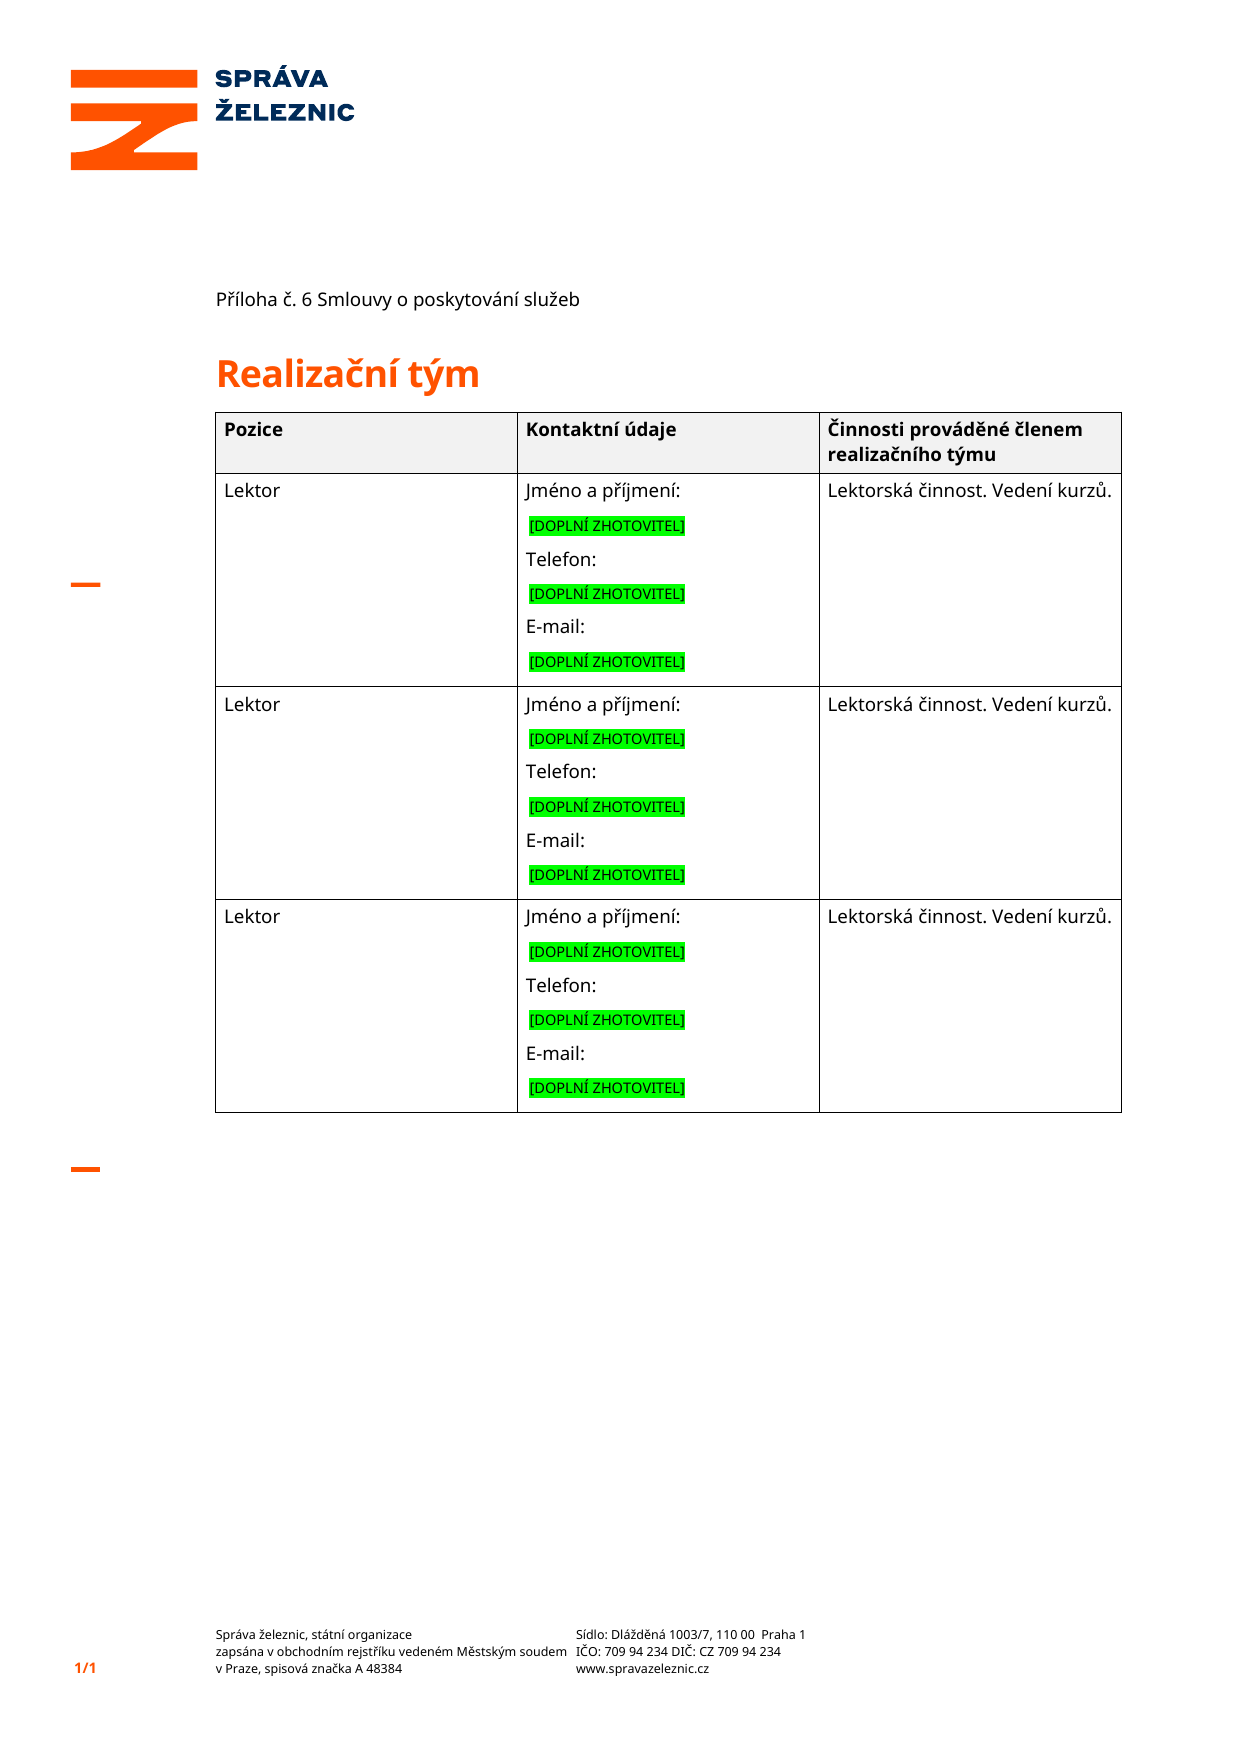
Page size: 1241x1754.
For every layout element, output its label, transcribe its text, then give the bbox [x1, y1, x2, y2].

subtitle Realizační tým [216, 347, 1122, 398]
table_cell Lektor [216, 900, 517, 1112]
table_cell Lektorská činnost. Vedení kurzů. [820, 687, 1121, 899]
table_cell Lektor [216, 474, 517, 686]
text Příloha č. 6 Smlouvy o poskytování služeb [216, 286, 1122, 311]
table_cell Jméno a příjmení: [DOPLNÍ ZHOTOVITEL] Telefon: [DOPLNÍ ZHOTOVITEL] E-mail: [DOPLNÍ ZHOTOVITEL] [518, 900, 819, 1112]
table_header Činnosti prováděné členem realizačního týmu [820, 413, 1121, 473]
table_cell Jméno a příjmení: [DOPLNÍ ZHOTOVITEL] Telefon: [DOPLNÍ ZHOTOVITEL] E-mail: [DOPLNÍ ZHOTOVITEL] [518, 474, 819, 686]
table_header Kontaktní údaje [518, 413, 819, 473]
table_cell Lektorská činnost. Vedení kurzů. [820, 474, 1121, 686]
table_cell Lektorská činnost. Vedení kurzů. [820, 900, 1121, 1112]
table_cell Lektor [216, 687, 517, 899]
table_cell Jméno a příjmení: [DOPLNÍ ZHOTOVITEL] Telefon: [DOPLNÍ ZHOTOVITEL] E-mail: [DOPLNÍ ZHOTOVITEL] [518, 687, 819, 899]
table_header Pozice [216, 413, 517, 473]
